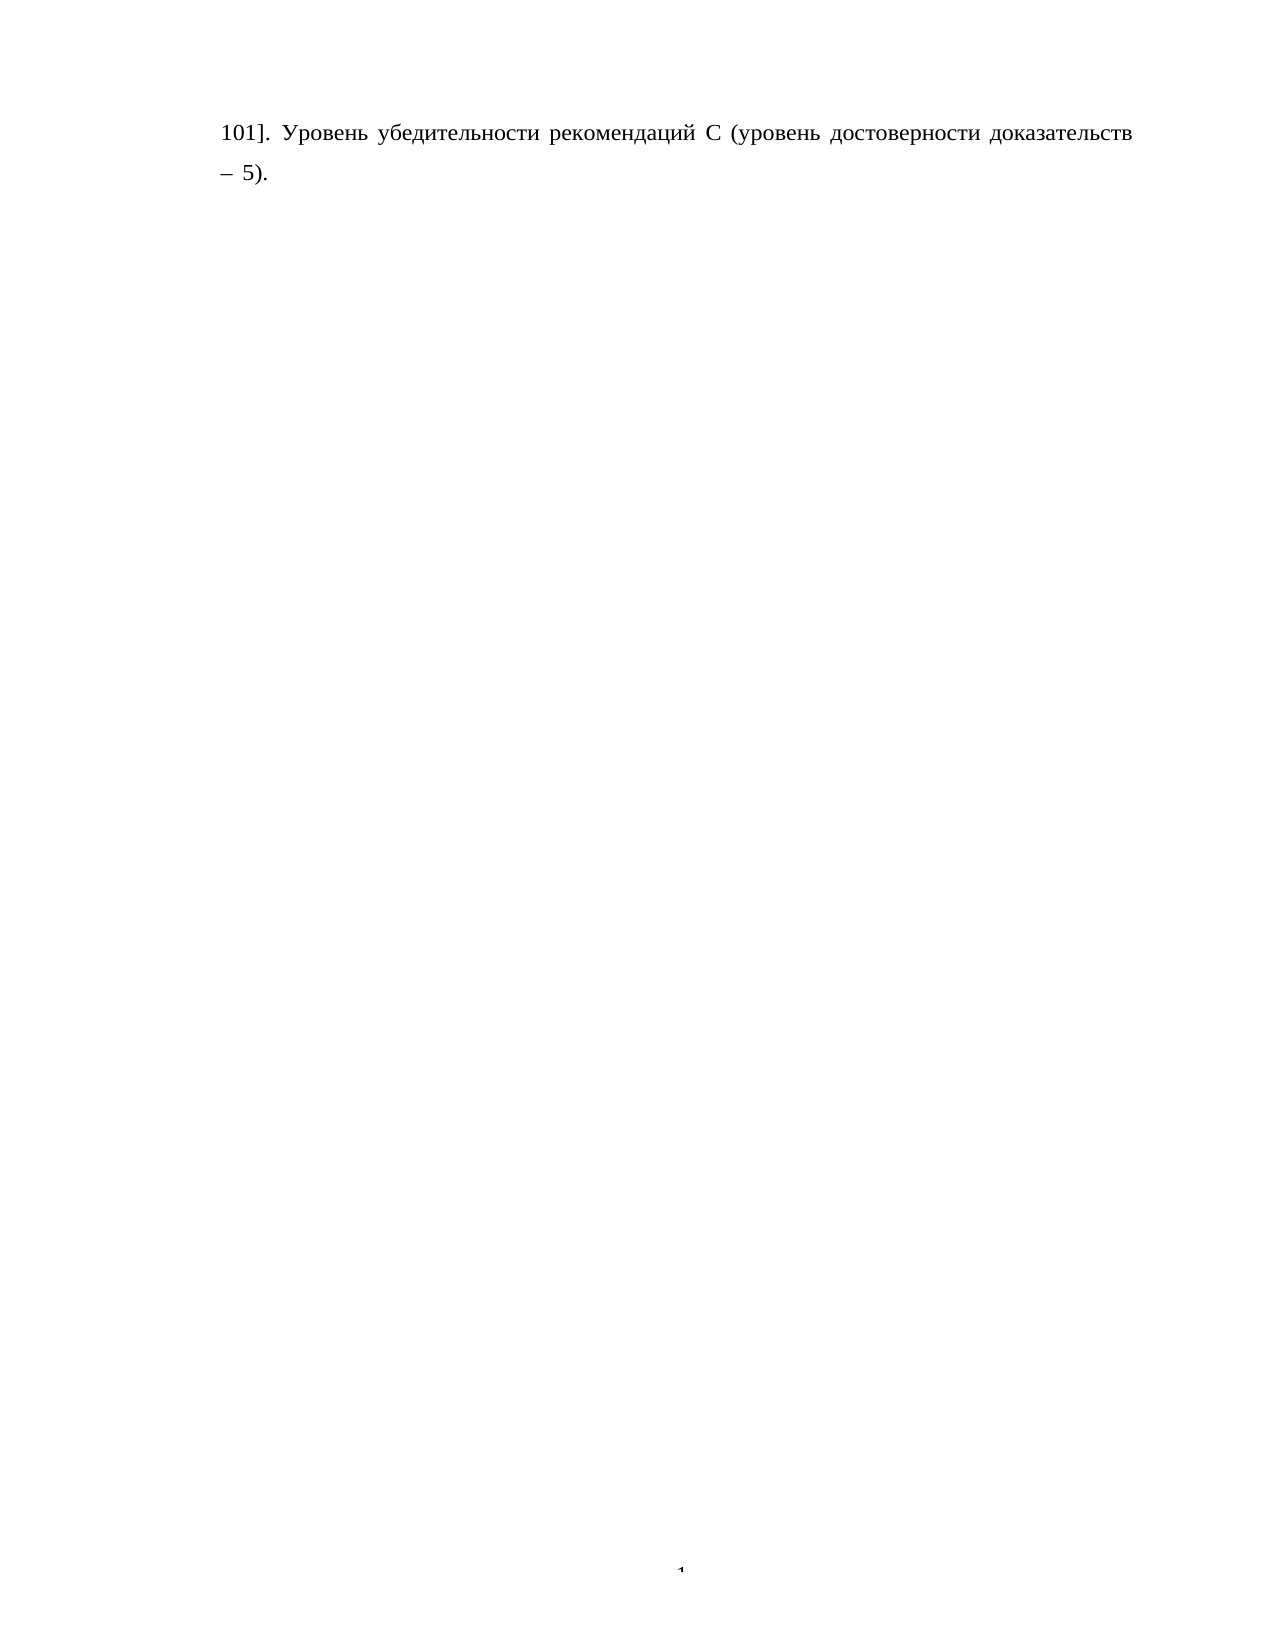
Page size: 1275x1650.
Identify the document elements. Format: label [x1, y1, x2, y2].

list [220, 119, 1136, 185]
